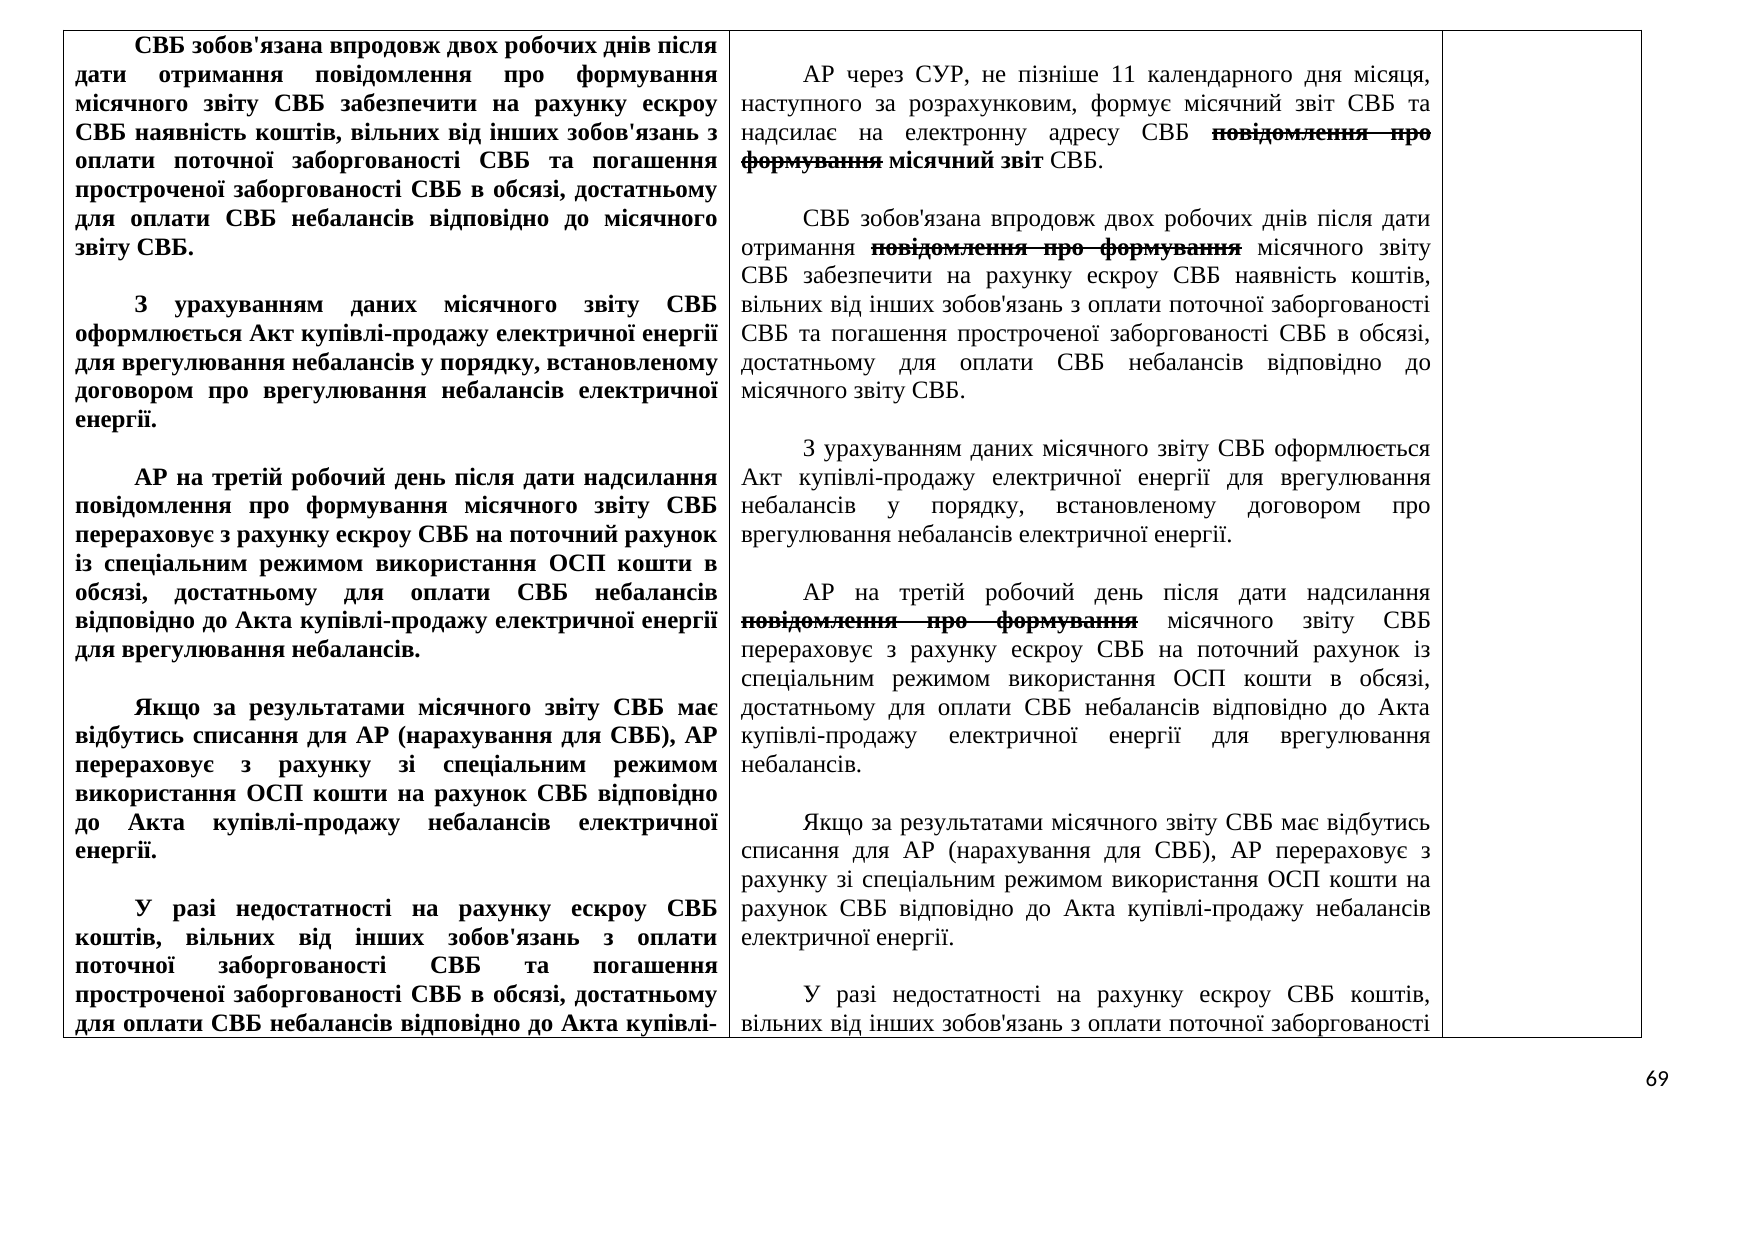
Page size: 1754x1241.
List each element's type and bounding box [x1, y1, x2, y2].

table_cell [1443, 31, 1641, 1037]
table_cell [64, 31, 729, 1037]
table_cell [730, 31, 1442, 1037]
